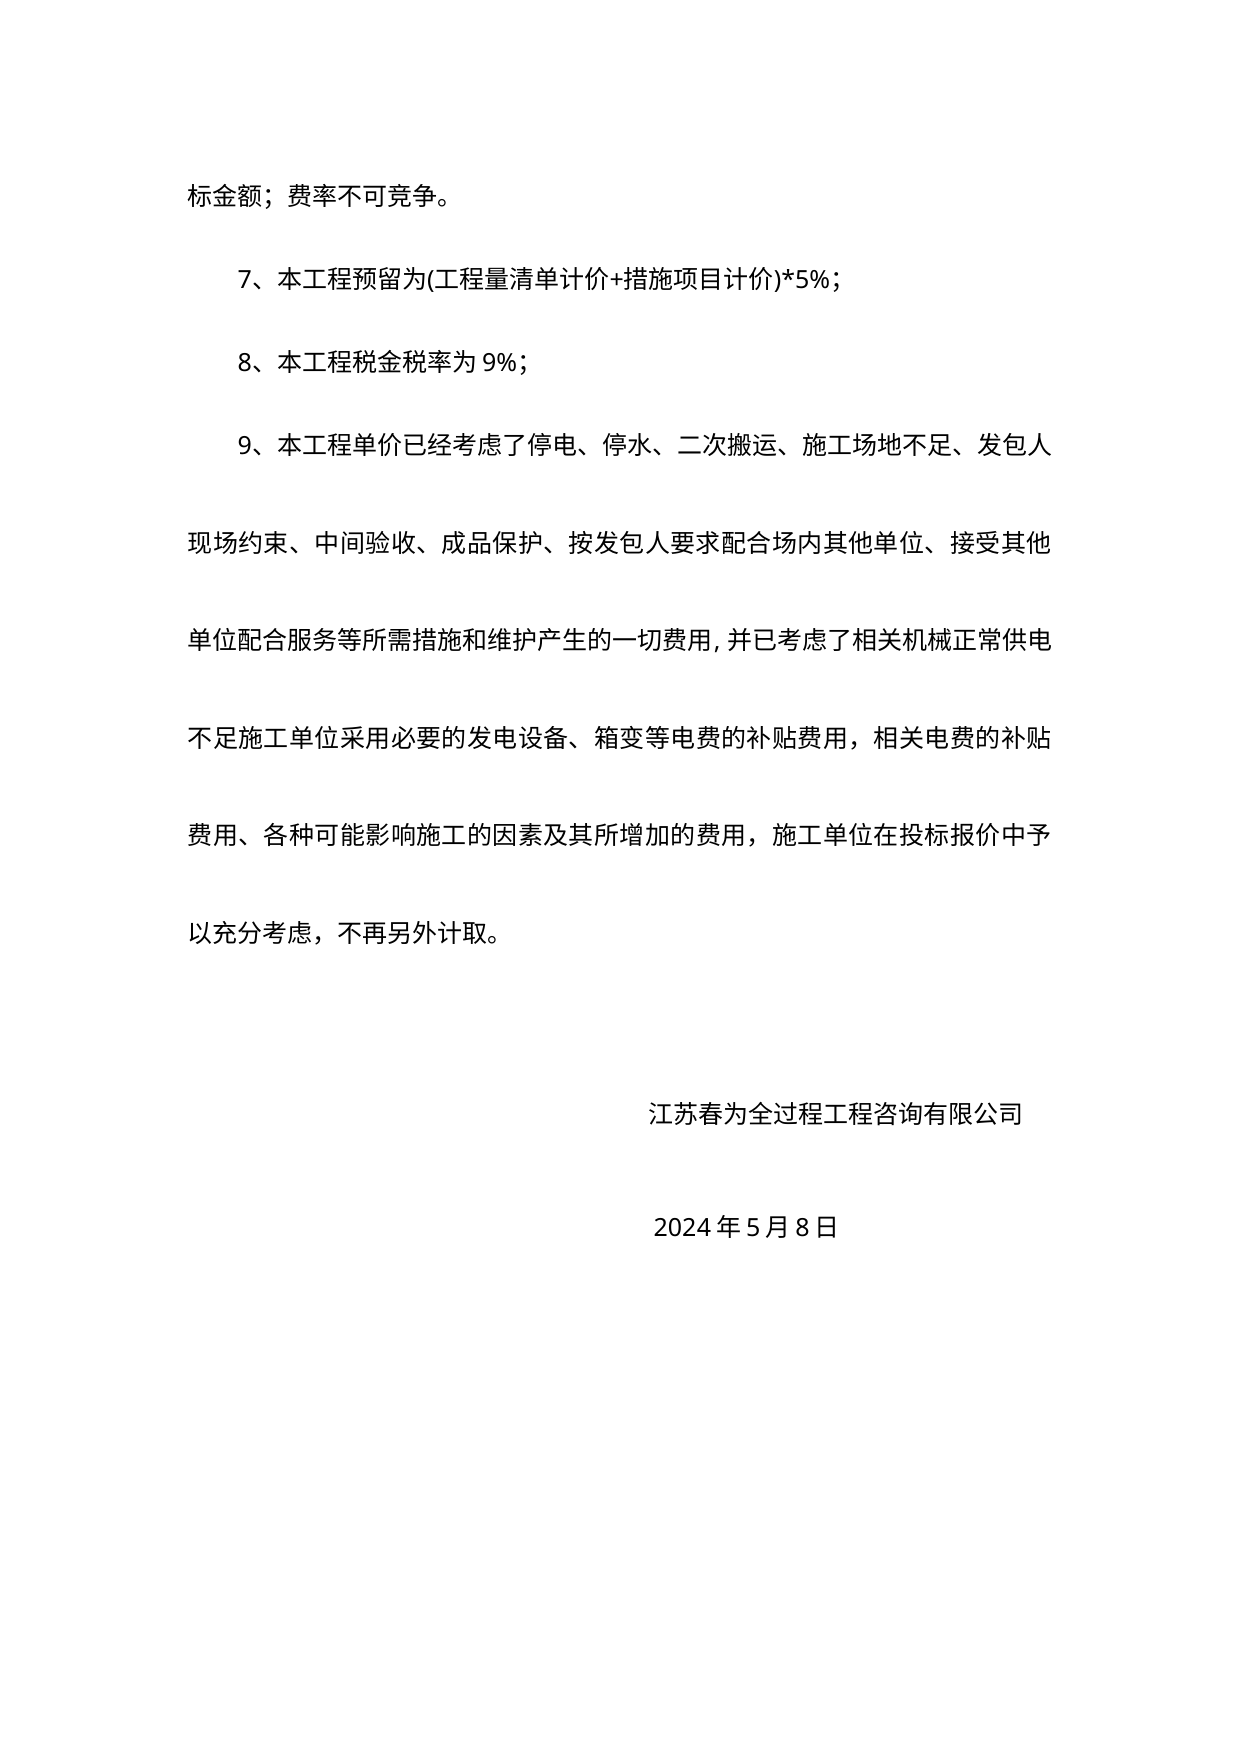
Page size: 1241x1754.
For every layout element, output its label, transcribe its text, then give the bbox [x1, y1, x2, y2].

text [187, 162, 1053, 227]
text 江苏春为全过程工程咨询有限公司 [648, 1080, 1053, 1145]
text 8、本工程税金税率为9%； [187, 328, 1053, 393]
text 2024年5月8日 [200, 1193, 1053, 1258]
text 9、本工程单价已经考虑了停电、停水、二次搬运、施工场地不足、发包人现场约束、中间验收、成品保护、按发包人要求配合场内其他单位、接受其他单位配合服务等所需措施和维护产生的一切费用, 并已考虑了相关机械正常供电不足施工单位采用必要的发电设备、箱变等电费的补贴费用，相关电费的补贴费用、各种可能影响施工的因素及其所增加的费用，施工单位在投标报价中予以充分考虑，不再另外计取。 [187, 411, 1053, 964]
text 7、本工程预留为(工程量清单计价+措施项目计价)*5%； [187, 245, 1053, 310]
